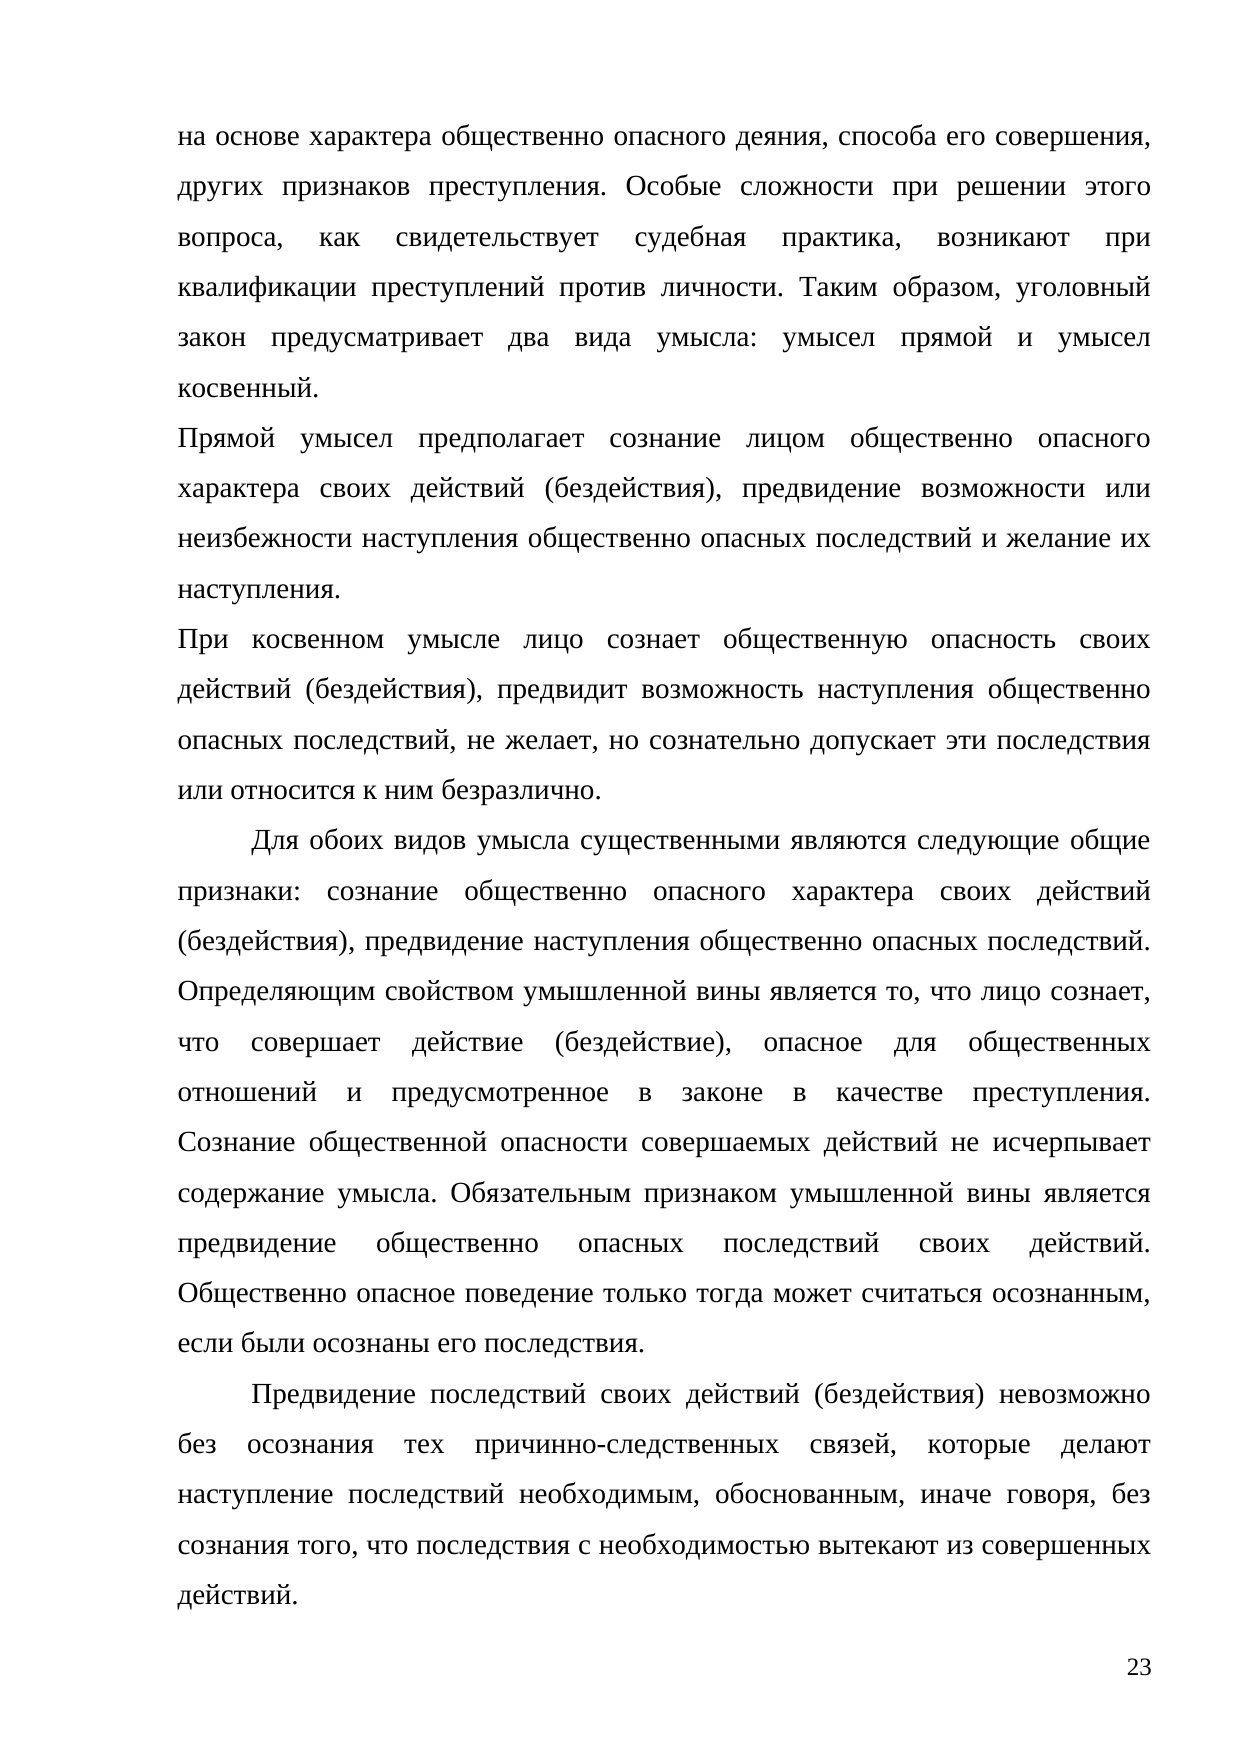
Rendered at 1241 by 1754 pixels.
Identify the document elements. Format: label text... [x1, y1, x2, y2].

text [177, 118, 1152, 806]
text Для обоих видов умысла существенными являются следующие общие признаки: сознание общественно опасного характера своих действий (бездействия), предвидение наступления общественно опасных последствий. Определяющим свойством умышленной вины является то, что лицо сознает, что совершает действие (бездействие), опасное для общественных отношений и предусмотренное в законе в качестве преступления. Сознание общественной опасности совершаемых действий не исчерпывает содержание умысла. Обязательным признаком умышленной вины является предвидение общественно опасных последствий своих действий. Общественно опасное поведение только тогда может считаться осознанным, если были осознаны его последствия. [177, 822, 1152, 1359]
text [177, 1376, 1152, 1611]
